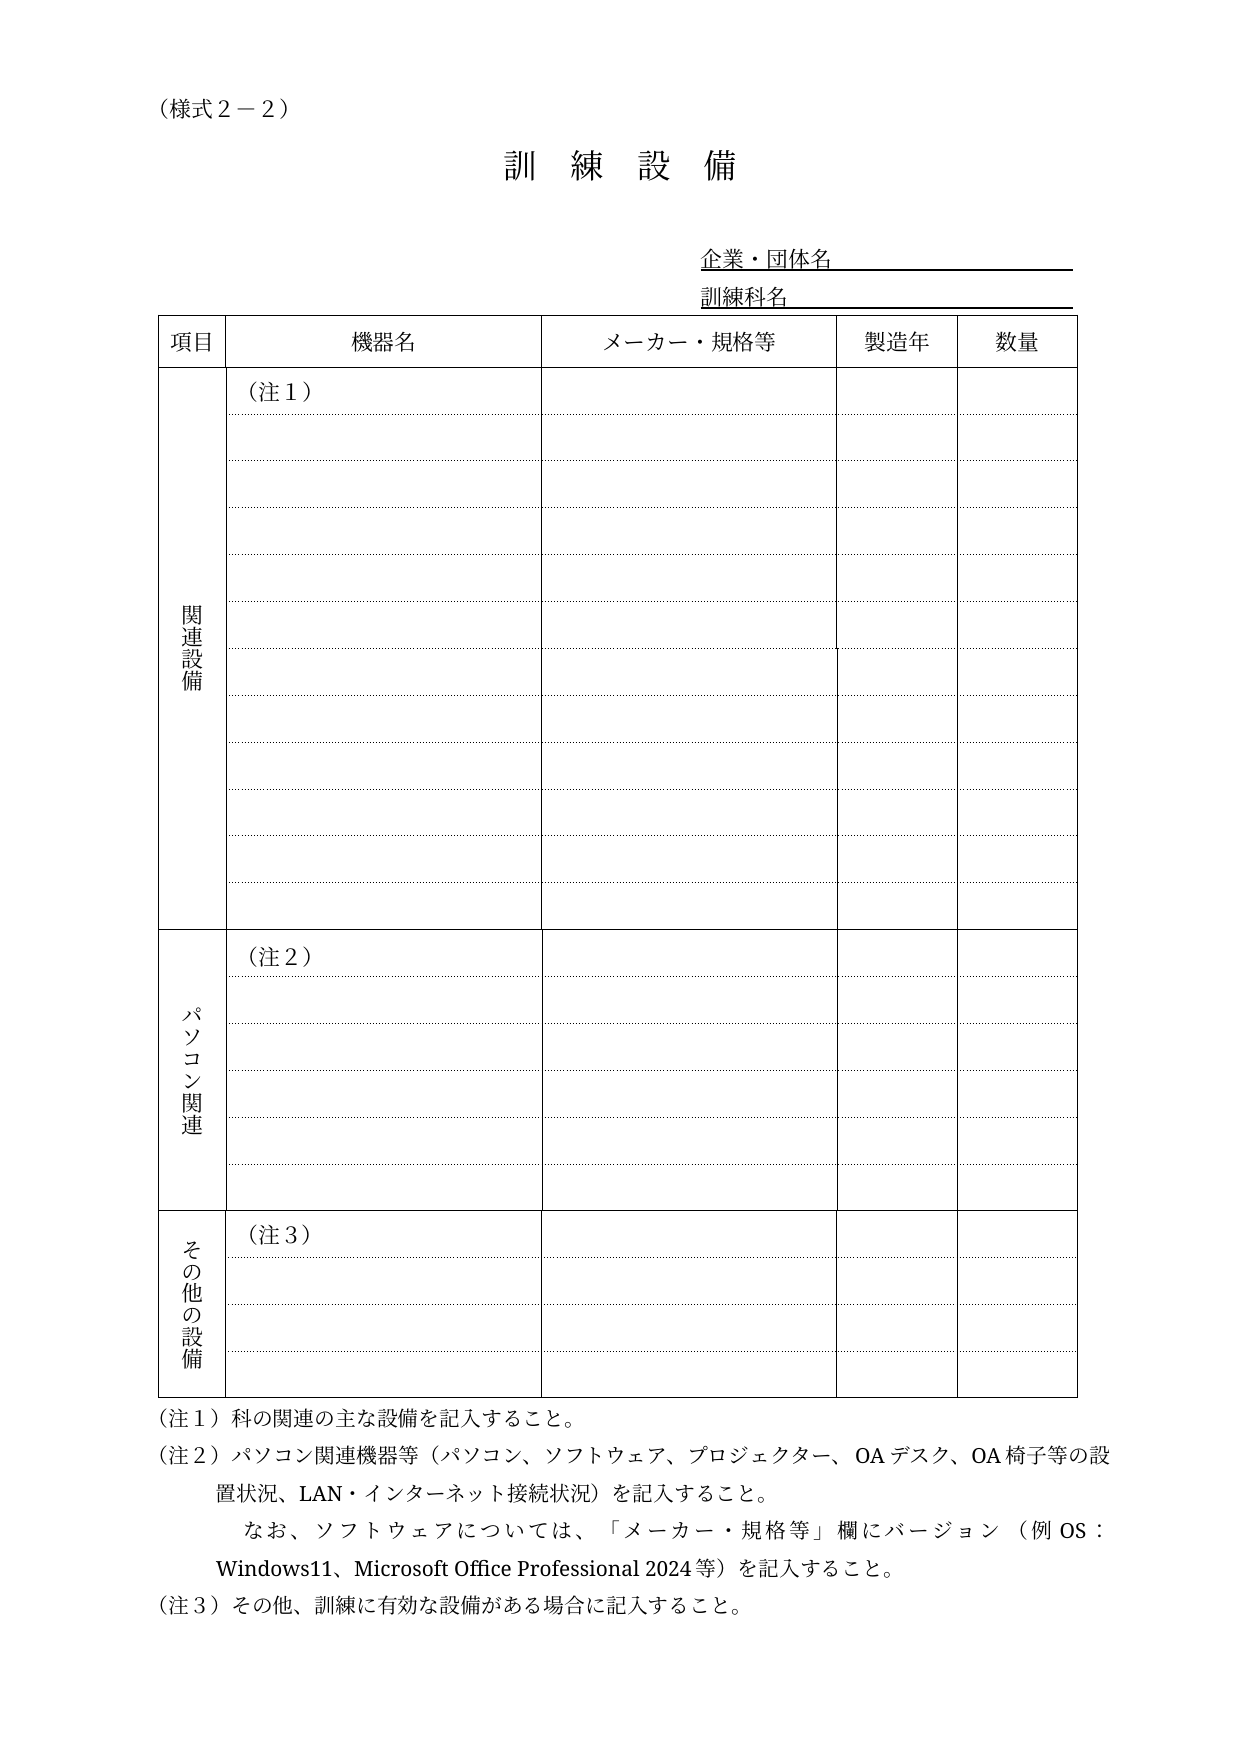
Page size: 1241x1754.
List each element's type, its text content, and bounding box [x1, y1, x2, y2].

table_header 項目 [159, 316, 225, 367]
text 訓 練 設 備 [384, 127, 856, 202]
table_cell パソコン関連 [159, 930, 226, 1210]
table_cell [958, 742, 1077, 788]
text 企業・団体名 [591, 239, 1077, 277]
table_cell [958, 1351, 1077, 1397]
table_cell [542, 1211, 836, 1257]
table_cell [837, 460, 957, 507]
table_cell [838, 695, 957, 742]
table_cell その他の設備 [159, 1211, 225, 1397]
table_cell [542, 460, 836, 507]
table_cell [958, 930, 1077, 976]
table_cell [837, 1351, 957, 1397]
table_cell [838, 835, 957, 882]
table_header メーカー・規格等 [542, 316, 836, 367]
table_cell [227, 414, 541, 460]
table_cell [542, 554, 836, 601]
table_cell [958, 460, 1077, 507]
table_cell [838, 1164, 957, 1210]
table_cell [542, 1257, 836, 1304]
text （注３）その他、訓練に有効な設備がある場合に記入すること。 [148, 1586, 1092, 1623]
table_cell [838, 930, 957, 976]
table_cell [958, 1117, 1077, 1163]
table_cell [543, 930, 837, 976]
table_cell [837, 414, 957, 460]
table_header 機器名 [226, 316, 541, 367]
table_cell [227, 695, 541, 742]
text 訓練科名 [591, 277, 1077, 314]
text （注２）パソコン関連機器等（パソコン、ソフトウェア、プロジェクター、OAデスク、OA椅子等の設置状況、LAN・インターネット接続状況）を記入すること。 [148, 1436, 1110, 1511]
table_cell [227, 1070, 542, 1117]
table_cell [958, 1211, 1077, 1257]
text なお、ソフトウェアについては、「メーカー・規格等」欄にバージョン（例OS：Windows11、Microsoft Office Professional 2024等）を記入すること。 [148, 1511, 1110, 1586]
table_cell [226, 1351, 541, 1397]
table_cell [958, 554, 1077, 601]
table_cell [227, 976, 542, 1023]
table_cell [837, 1211, 957, 1257]
table_cell [542, 695, 837, 742]
table_cell [227, 1023, 542, 1070]
table_cell [227, 648, 541, 695]
table_cell [227, 554, 541, 601]
table_cell [227, 742, 541, 788]
table_cell [838, 1023, 957, 1070]
table_cell [837, 1304, 957, 1351]
table_cell [958, 882, 1077, 929]
table_cell [542, 835, 837, 882]
table_cell [958, 648, 1077, 695]
table_cell [838, 976, 957, 1023]
table_cell [543, 1164, 837, 1210]
table_cell [958, 976, 1077, 1023]
table_cell （注１） [227, 368, 541, 413]
table_cell [543, 1117, 837, 1163]
table_cell [958, 835, 1077, 882]
table_cell [958, 789, 1077, 835]
table_cell [542, 882, 837, 929]
table_cell （注３） [226, 1211, 541, 1257]
table_cell [837, 554, 957, 601]
table_cell （注２） [227, 930, 542, 976]
table_cell [227, 835, 541, 882]
table_cell [542, 789, 837, 835]
table_header 数量 [958, 316, 1077, 367]
table_cell [542, 648, 837, 695]
table_cell [838, 882, 957, 929]
table_cell [838, 1070, 957, 1117]
table_cell [958, 507, 1077, 554]
table_cell [227, 1117, 542, 1163]
table_cell 関連設備 [159, 368, 226, 929]
table_cell [838, 789, 957, 835]
text （注１）科の関連の主な設備を記入すること。 [148, 1398, 1092, 1436]
table_cell [838, 648, 957, 695]
table_cell [543, 1070, 837, 1117]
table_header 製造年 [837, 316, 957, 367]
table_cell [226, 1257, 541, 1304]
table_cell [958, 1023, 1077, 1070]
text （様式２－２） [148, 89, 1092, 127]
table_cell [227, 1164, 542, 1210]
table_cell [837, 1257, 957, 1304]
table_cell [227, 507, 541, 554]
table_cell [227, 882, 541, 929]
table_cell [542, 1351, 836, 1397]
table_cell [958, 1070, 1077, 1117]
table_cell [227, 601, 541, 648]
table_cell [838, 1117, 957, 1163]
table_cell [542, 601, 836, 648]
table_cell [542, 368, 836, 413]
table_cell [543, 976, 837, 1023]
table_cell [226, 1304, 541, 1351]
table_cell [958, 695, 1077, 742]
table_cell [542, 742, 837, 788]
table_cell [837, 601, 957, 648]
table_cell [542, 507, 836, 554]
table_cell [958, 1164, 1077, 1210]
table_cell [837, 368, 957, 413]
table_cell [542, 1304, 836, 1351]
table_cell [838, 742, 957, 788]
table_cell [958, 414, 1077, 460]
table_cell [542, 414, 836, 460]
table_cell [543, 1023, 837, 1070]
table_cell [958, 1257, 1077, 1304]
table_cell [958, 601, 1077, 648]
table_cell [227, 460, 541, 507]
table_cell [227, 789, 541, 835]
table_cell [958, 368, 1077, 413]
table_cell [958, 1304, 1077, 1351]
table_cell [837, 507, 957, 554]
